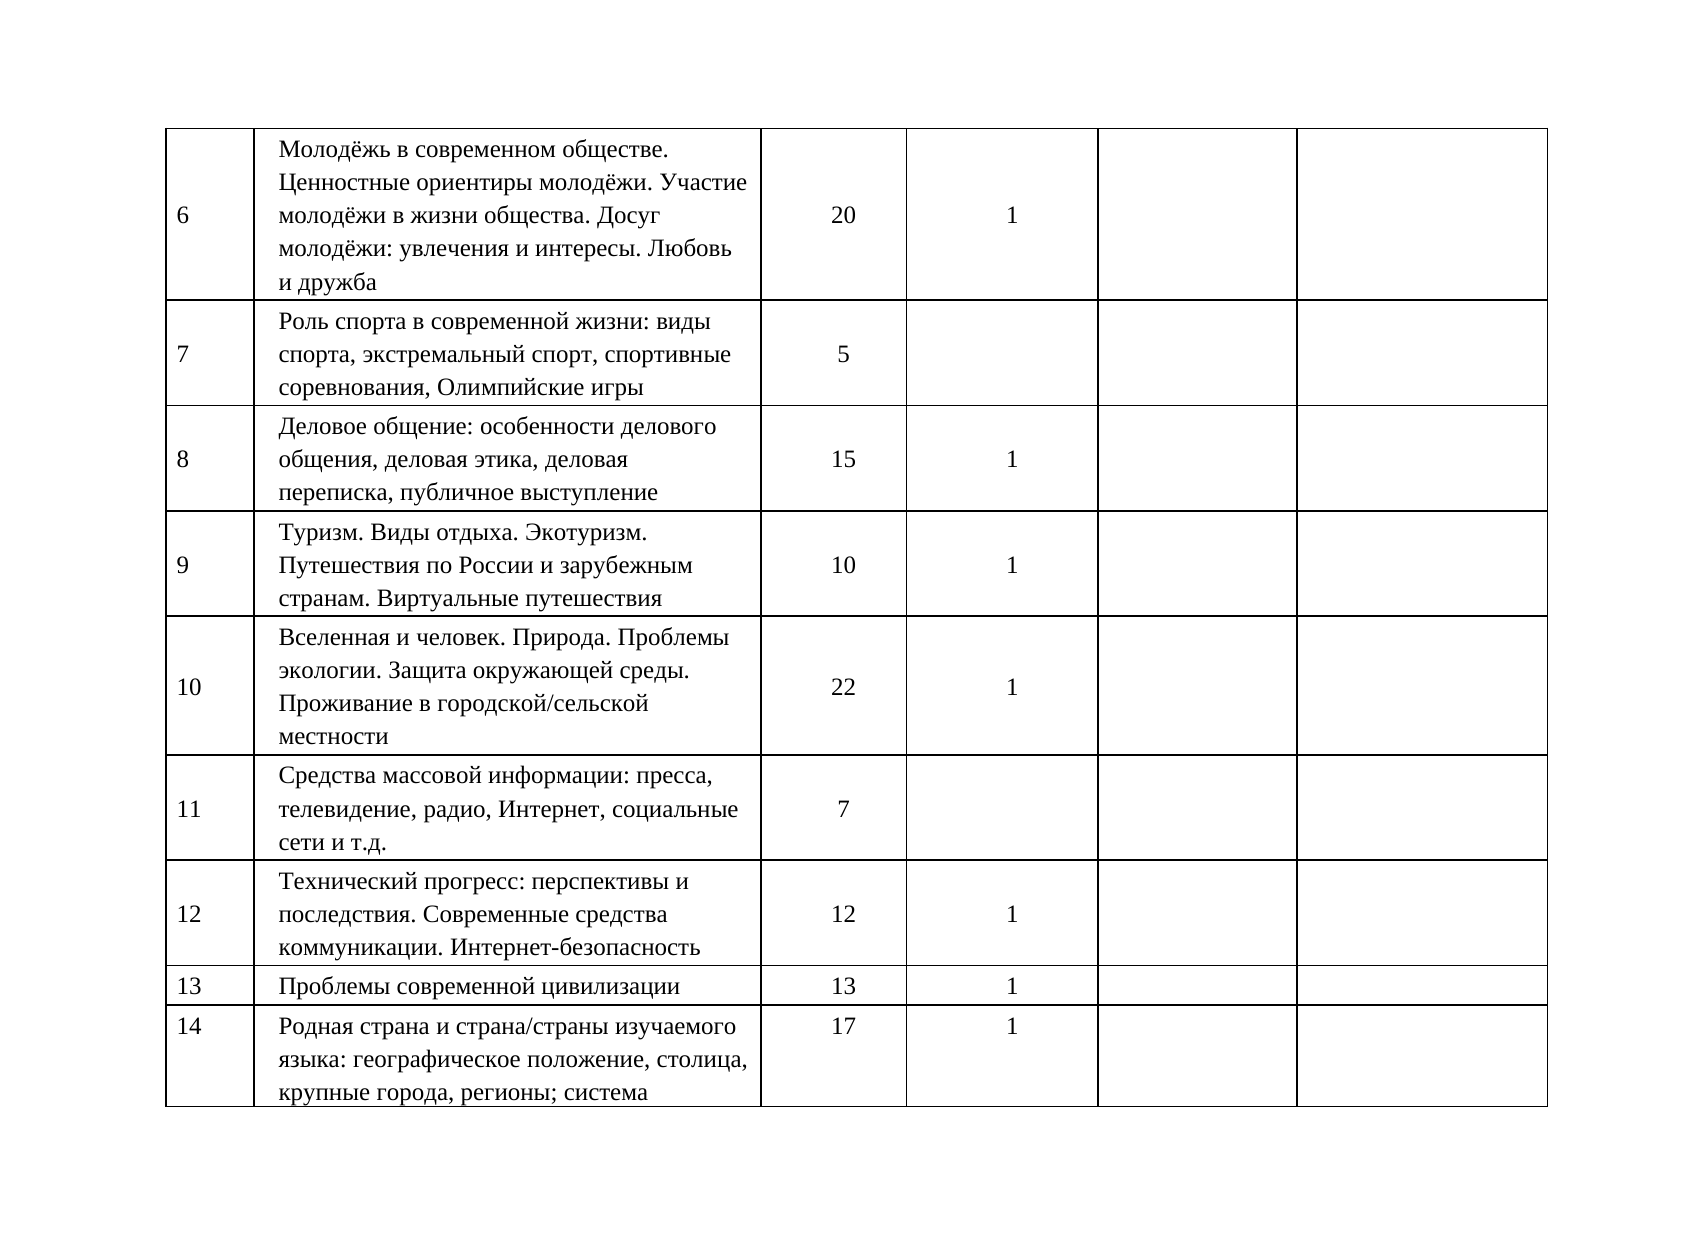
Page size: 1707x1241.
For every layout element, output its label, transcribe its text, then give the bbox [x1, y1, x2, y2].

table_cell 1 [907, 406, 1097, 510]
table_cell [1298, 512, 1547, 615]
table_cell [907, 756, 1097, 859]
table_cell 14 [167, 1006, 253, 1106]
table_cell [1298, 129, 1547, 299]
table_cell 13 [167, 966, 253, 1004]
table_cell 12 [167, 861, 253, 965]
table_cell 20 [762, 129, 906, 299]
table_cell Деловое общение: особенности делового общения, деловая этика, деловая переписка, публичное выступление [255, 406, 760, 510]
table_cell [1298, 756, 1547, 859]
table_cell 10 [167, 617, 253, 754]
table_cell [1099, 301, 1296, 404]
table_cell 7 [762, 756, 906, 859]
table_cell Вселенная и человек. Природа. Проблемы экологии. Защита окружающей среды. Проживание в городской/сельской местности [255, 617, 760, 754]
table_cell [1099, 966, 1296, 1004]
table_cell [1099, 617, 1296, 754]
table_cell 7 [167, 301, 253, 404]
table_cell [1298, 301, 1547, 404]
table_cell 13 [762, 966, 906, 1004]
table_cell [1099, 406, 1296, 510]
table_cell 1 [907, 129, 1097, 299]
table_cell Технический прогресс: перспективы и последствия. Современные средства коммуникации. Интернет-безопасность [255, 861, 760, 965]
table_cell 1 [907, 617, 1097, 754]
table_cell [1298, 1006, 1547, 1106]
table_cell Средства массовой информации: пресса, телевидение, радио, Интернет, социальные сети и т.д. [255, 756, 760, 859]
table_cell 22 [762, 617, 906, 754]
table_cell Роль спорта в современной жизни: виды спорта, экстремальный спорт, спортивные соревнования, Олимпийские игры [255, 301, 760, 404]
table_cell Молодёжь в современном обществе. Ценностные ориентиры молодёжи. Участие молодёжи в жизни общества. Досуг молодёжи: увлечения и интересы. Любовь и дружба [255, 129, 760, 299]
table_cell [1298, 861, 1547, 965]
table_cell [1099, 861, 1296, 965]
table_cell 6 [167, 129, 253, 299]
table_cell [1099, 129, 1296, 299]
table_cell [1099, 756, 1296, 859]
table_cell 17 [762, 1006, 906, 1106]
table_cell [1099, 1006, 1296, 1106]
table_cell [907, 301, 1097, 404]
table_cell 1 [907, 512, 1097, 615]
table_cell 9 [167, 512, 253, 615]
table_cell 15 [762, 406, 906, 510]
table_cell 1 [907, 861, 1097, 965]
table_cell [1298, 406, 1547, 510]
table_cell Проблемы современной цивилизации [255, 966, 760, 1004]
table_cell 11 [167, 756, 253, 859]
table_cell 8 [167, 406, 253, 510]
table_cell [255, 1006, 760, 1106]
table_cell Туризм. Виды отдыха. Экотуризм. Путешествия по России и зарубежным странам. Виртуальные путешествия [255, 512, 760, 615]
table_cell 1 [907, 1006, 1097, 1106]
table_cell 5 [762, 301, 906, 404]
table_cell [1298, 966, 1547, 1004]
table_cell 12 [762, 861, 906, 965]
table_cell [1099, 512, 1296, 615]
table_cell 10 [762, 512, 906, 615]
table_cell [1298, 617, 1547, 754]
table_cell 1 [907, 966, 1097, 1004]
